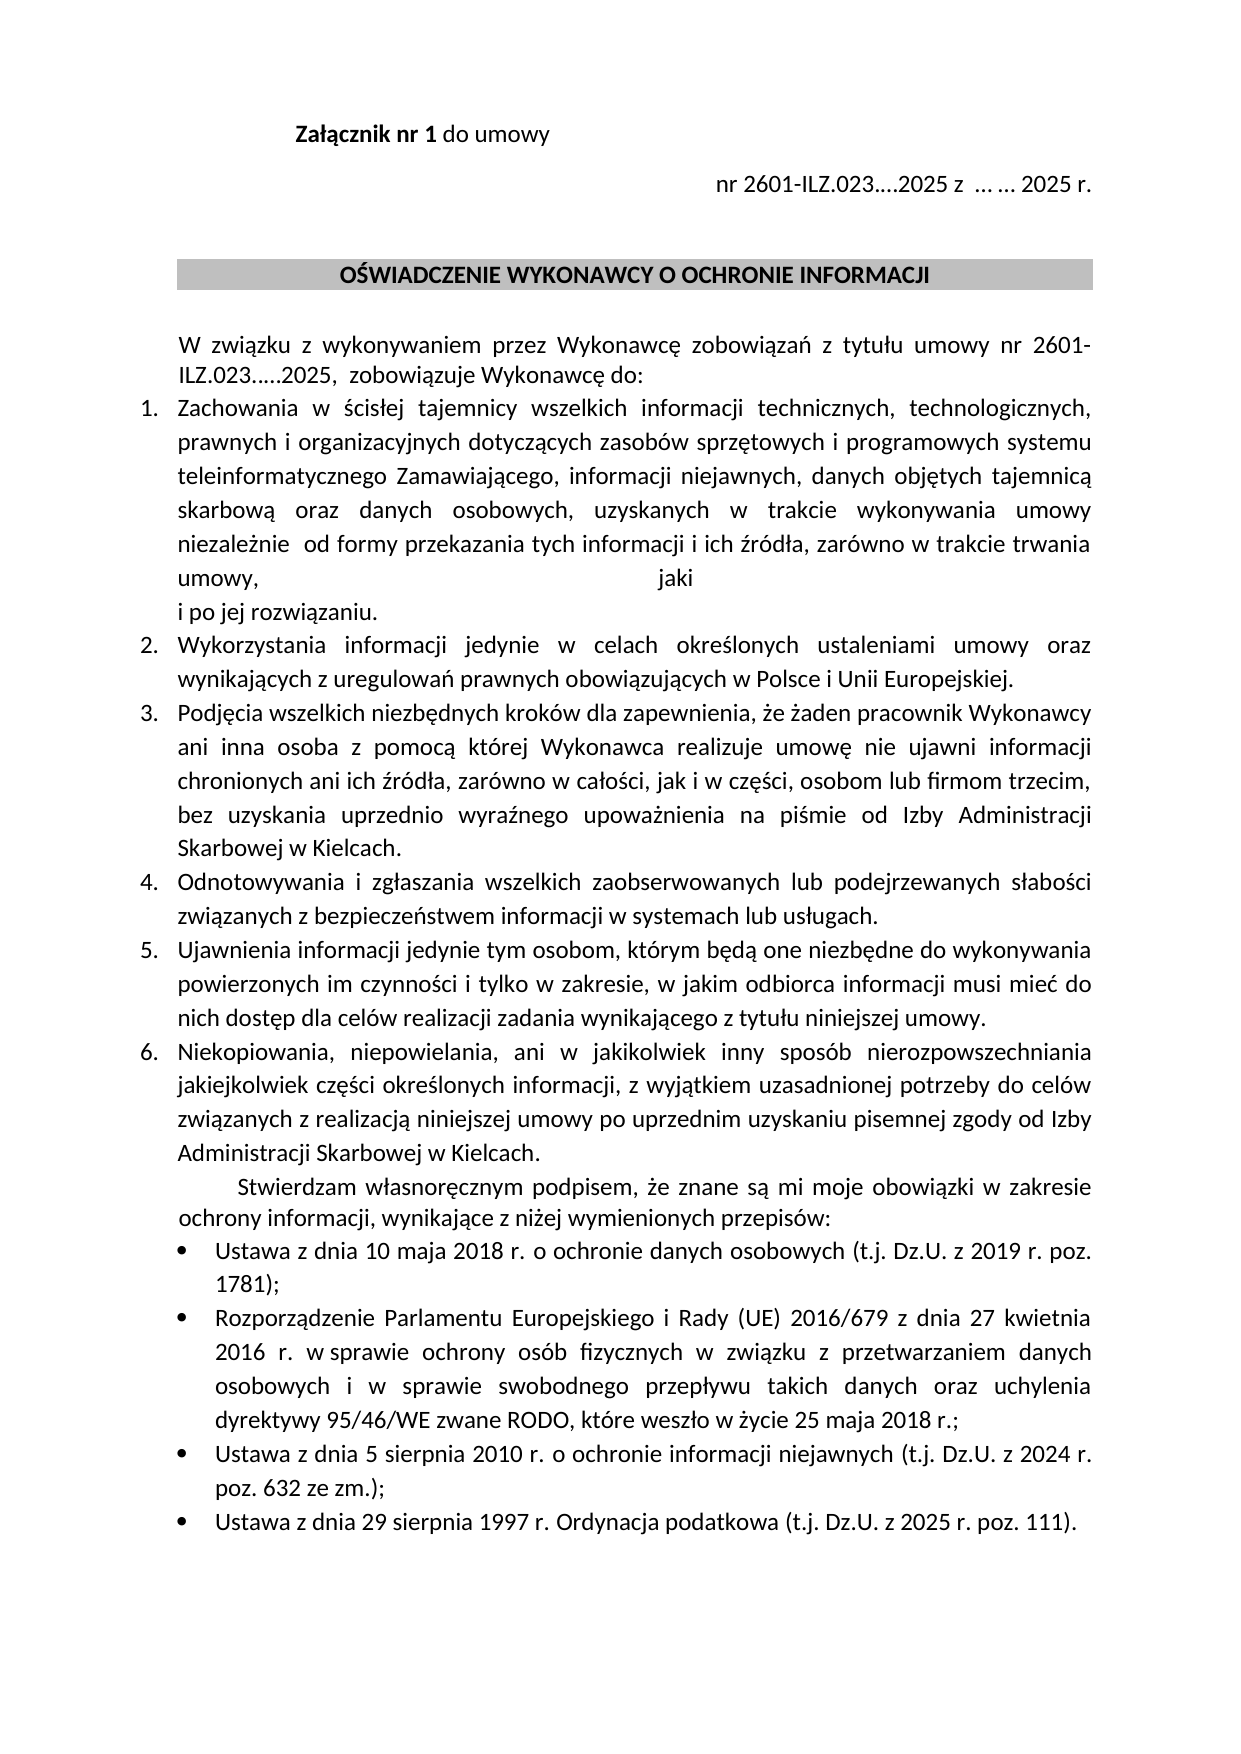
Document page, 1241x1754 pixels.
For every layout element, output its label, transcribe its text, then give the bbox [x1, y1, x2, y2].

list Ustawa z dnia 10 maja 2018 r. o ochronie danych osobowych (t.j. Dz.U. z 2019 r. poz. 1781); [177, 1235, 1093, 1299]
list Wykorzystania informacji jedynie w celach określonych ustaleniami umowy oraz wynikających z uregulowań prawnych obowiązujących w Polsce i Unii Europejskiej. [140, 629, 1093, 694]
list Podjęcia wszelkich niezbędnych kroków dla zapewnienia, że żaden pracownik Wykonawcy ani inna osoba z pomocą której Wykonawca realizuje umowę nie ujawni informacji chronionych ani ich źródła, zarówno w całości, jak i w części, osobom lub firmom trzecim, bez uzyskania uprzednio wyraźnego upoważnienia na piśmie od Izby Administracji Skarbowej w Kielcach. [140, 697, 1093, 863]
text nr 2601-ILZ.023.…2025 z … … 2025 r. [177, 168, 1093, 198]
list Ustawa z dnia 5 sierpnia 2010 r. o ochronie informacji niejawnych (t.j. Dz.U. z 2024 r. poz. 632 ze zm.); [177, 1438, 1093, 1502]
list Zachowania w ścisłej tajemnicy wszelkich informacji technicznych, technologicznych, prawnych i organizacyjnych dotyczących zasobów sprzętowych i programowych systemu teleinformatycznego Zamawiającego, informacji niejawnych, danych objętych tajemnicą skarbową oraz danych osobowych, uzyskanych w trakcie wykonywania umowy niezależnie od formy przekazania tych informacji i ich źródła, zarówno w trakcie trwania umowy, jaki i po jej rozwiązaniu. [140, 392, 1093, 626]
list Niekopiowania, niepowielania, ani w jakikolwiek inny sposób nierozpowszechniania jakiejkolwiek części określonych informacji, z wyjątkiem uzasadnionej potrzeby do celów związanych z realizacją niniejszej umowy po uprzednim uzyskaniu pisemnej zgody od Izby Administracji Skarbowej w Kielcach. [140, 1036, 1093, 1168]
text W związku z wykonywaniem przez Wykonawcę zobowiązań z tytułu umowy nr 2601-ILZ.023..…2025, zobowiązuje Wykonawcę do: [178, 329, 1093, 390]
list Odnotowywania i zgłaszania wszelkich zaobserwowanych lub podejrzewanych słabości związanych z bezpieczeństwem informacji w systemach lub usługach. [140, 866, 1093, 931]
text OŚWIADCZENIE WYKONAWCY O OCHRONIE INFORMACJI [177, 259, 1093, 290]
text Załącznik nr 1 do umowy [148, 118, 1093, 149]
text Stwierdzam własnoręcznym podpisem, że znane są mi moje obowiązki w zakresie ochrony informacji, wynikające z niżej wymienionych przepisów: [178, 1171, 1093, 1232]
list Ustawa z dnia 29 sierpnia 1997 r. Ordynacja podatkowa (t.j. Dz.U. z 2025 r. poz. 111). [177, 1506, 1093, 1536]
list Ujawnienia informacji jedynie tym osobom, którym będą one niezbędne do wykonywania powierzonych im czynności i tylko w zakresie, w jakim odbiorca informacji musi mieć do nich dostęp dla celów realizacji zadania wynikającego z tytułu niniejszej umowy. [140, 934, 1093, 1032]
list Rozporządzenie Parlamentu Europejskiego i Rady (UE) 2016/679 z dnia 27 kwietnia 2016 r. w sprawie ochrony osób fizycznych w związku z przetwarzaniem danych osobowych i w sprawie swobodnego przepływu takich danych oraz uchylenia dyrektywy 95/46/WE zwane RODO, które weszło w życie 25 maja 2018 r.; [177, 1302, 1093, 1434]
